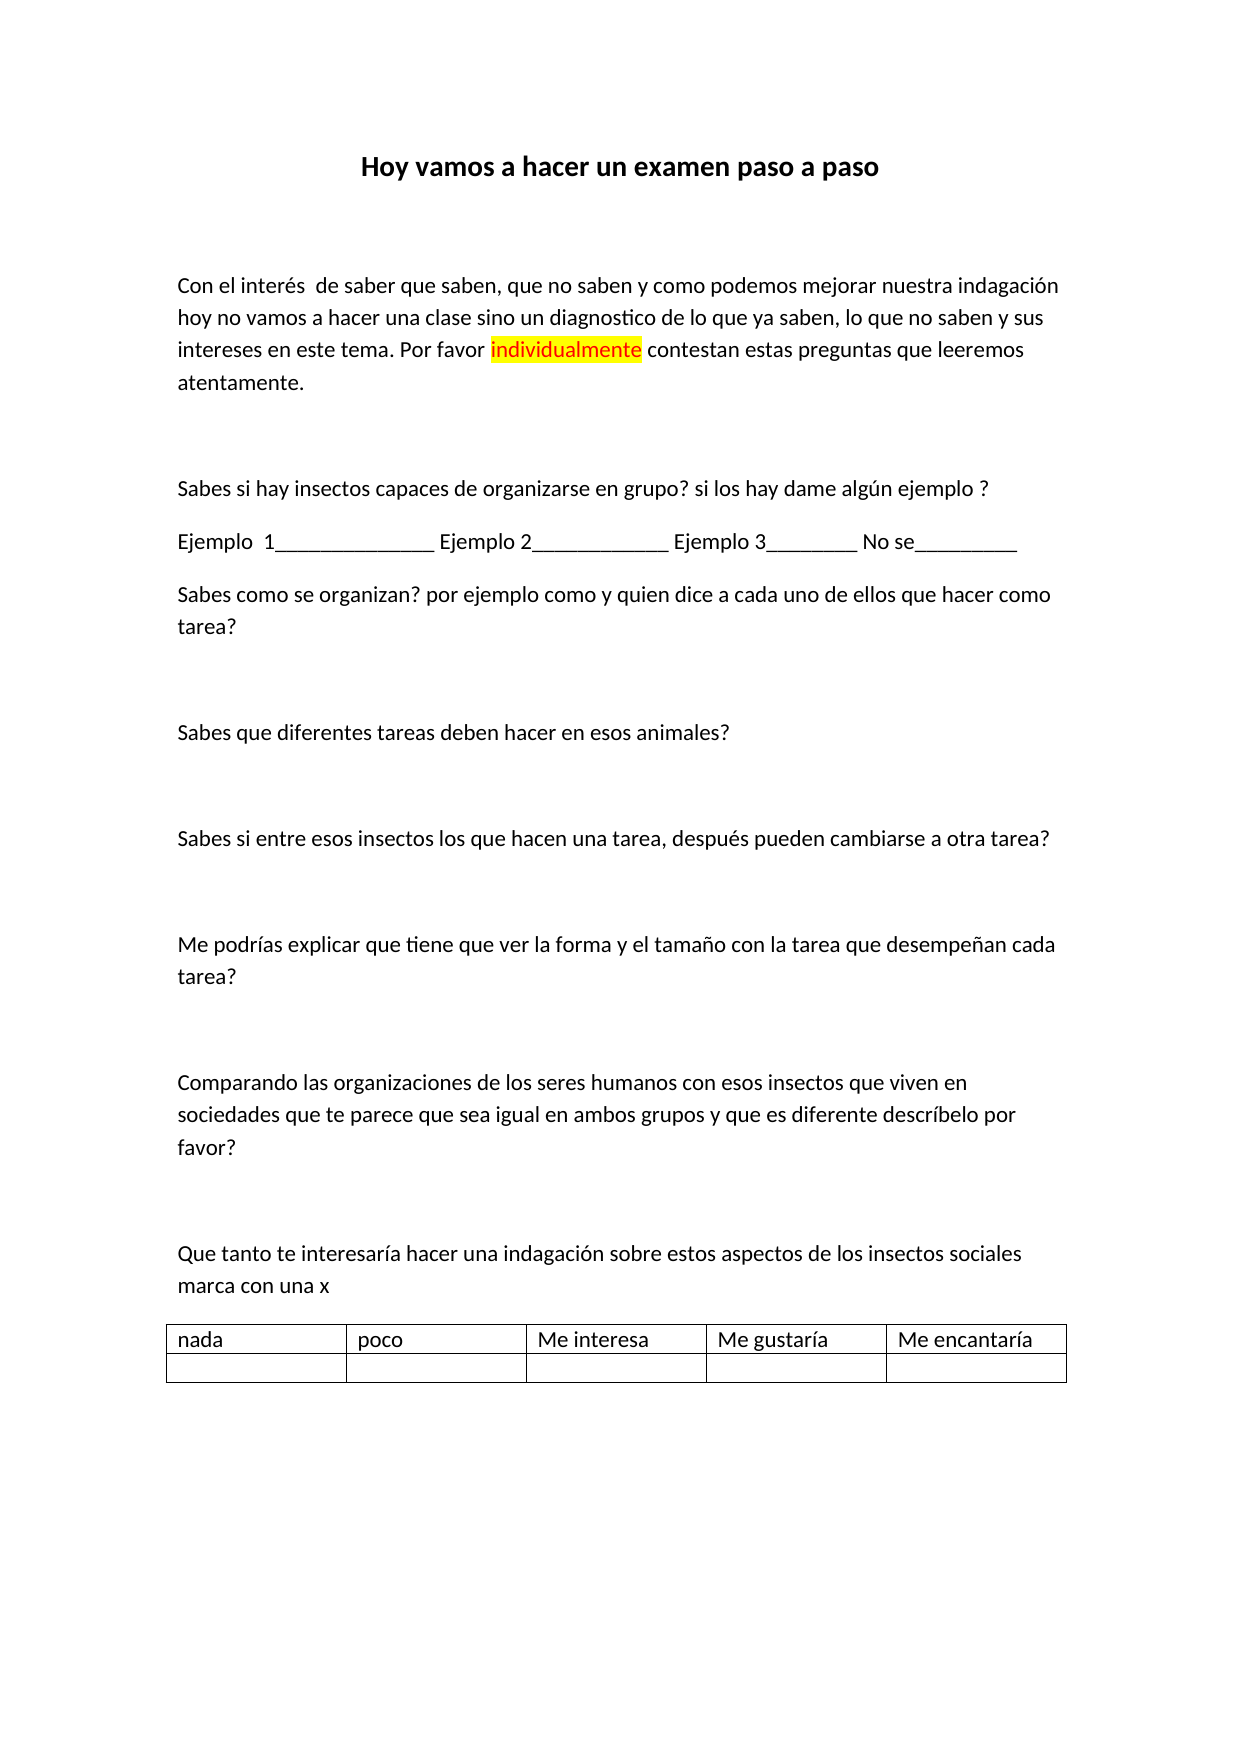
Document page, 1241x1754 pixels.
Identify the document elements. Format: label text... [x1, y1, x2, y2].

table_header nada [167, 1325, 346, 1353]
table_cell [527, 1354, 706, 1382]
table_cell [887, 1354, 1066, 1382]
text Sabes como se organizan? por ejemplo como y quien dice a cada uno de ellos que hacer como tarea? [177, 580, 1063, 640]
table_header Me interesa [527, 1325, 706, 1353]
text Comparando las organizaciones de los seres humanos con esos insectos que viven en sociedades que te parece que sea igual en ambos grupos y que es diferente descríbelo por favor? [177, 1068, 1063, 1161]
table_cell [347, 1354, 526, 1382]
table_header Me gustaría [707, 1325, 886, 1353]
text Me podrías explicar que tiene que ver la forma y el tamaño con la tarea que desempeñan cada tarea? [177, 930, 1063, 990]
text Sabes si hay insectos capaces de organizarse en grupo? si los hay dame algún ejemplo ? [177, 474, 1063, 502]
text Que tanto te interesaría hacer una indagación sobre estos aspectos de los insectos sociales marca con una x [177, 1239, 1063, 1299]
table_header Me encantaría [887, 1325, 1066, 1353]
text Sabes si entre esos insectos los que hacen una tarea, después pueden cambiarse a otra tarea? [177, 824, 1063, 852]
table_header poco [347, 1325, 526, 1353]
text Ejemplo 1______________ Ejemplo 2____________ Ejemplo 3________ No se_________ [177, 527, 1063, 555]
table_cell [167, 1354, 346, 1382]
text Con el interés de saber que saben, que no saben y como podemos mejorar nuestra indagación hoy no vamos a hacer una clase sino un diagnostico de lo que ya saben, lo que no saben y sus intereses en este tema. Por favor individualmente contestan estas preguntas que leeremos atentamente. [177, 271, 1063, 396]
text Hoy vamos a hacer un examen paso a paso [177, 148, 1063, 183]
table_cell [707, 1354, 886, 1382]
text Sabes que diferentes tareas deben hacer en esos animales? [177, 718, 1063, 746]
